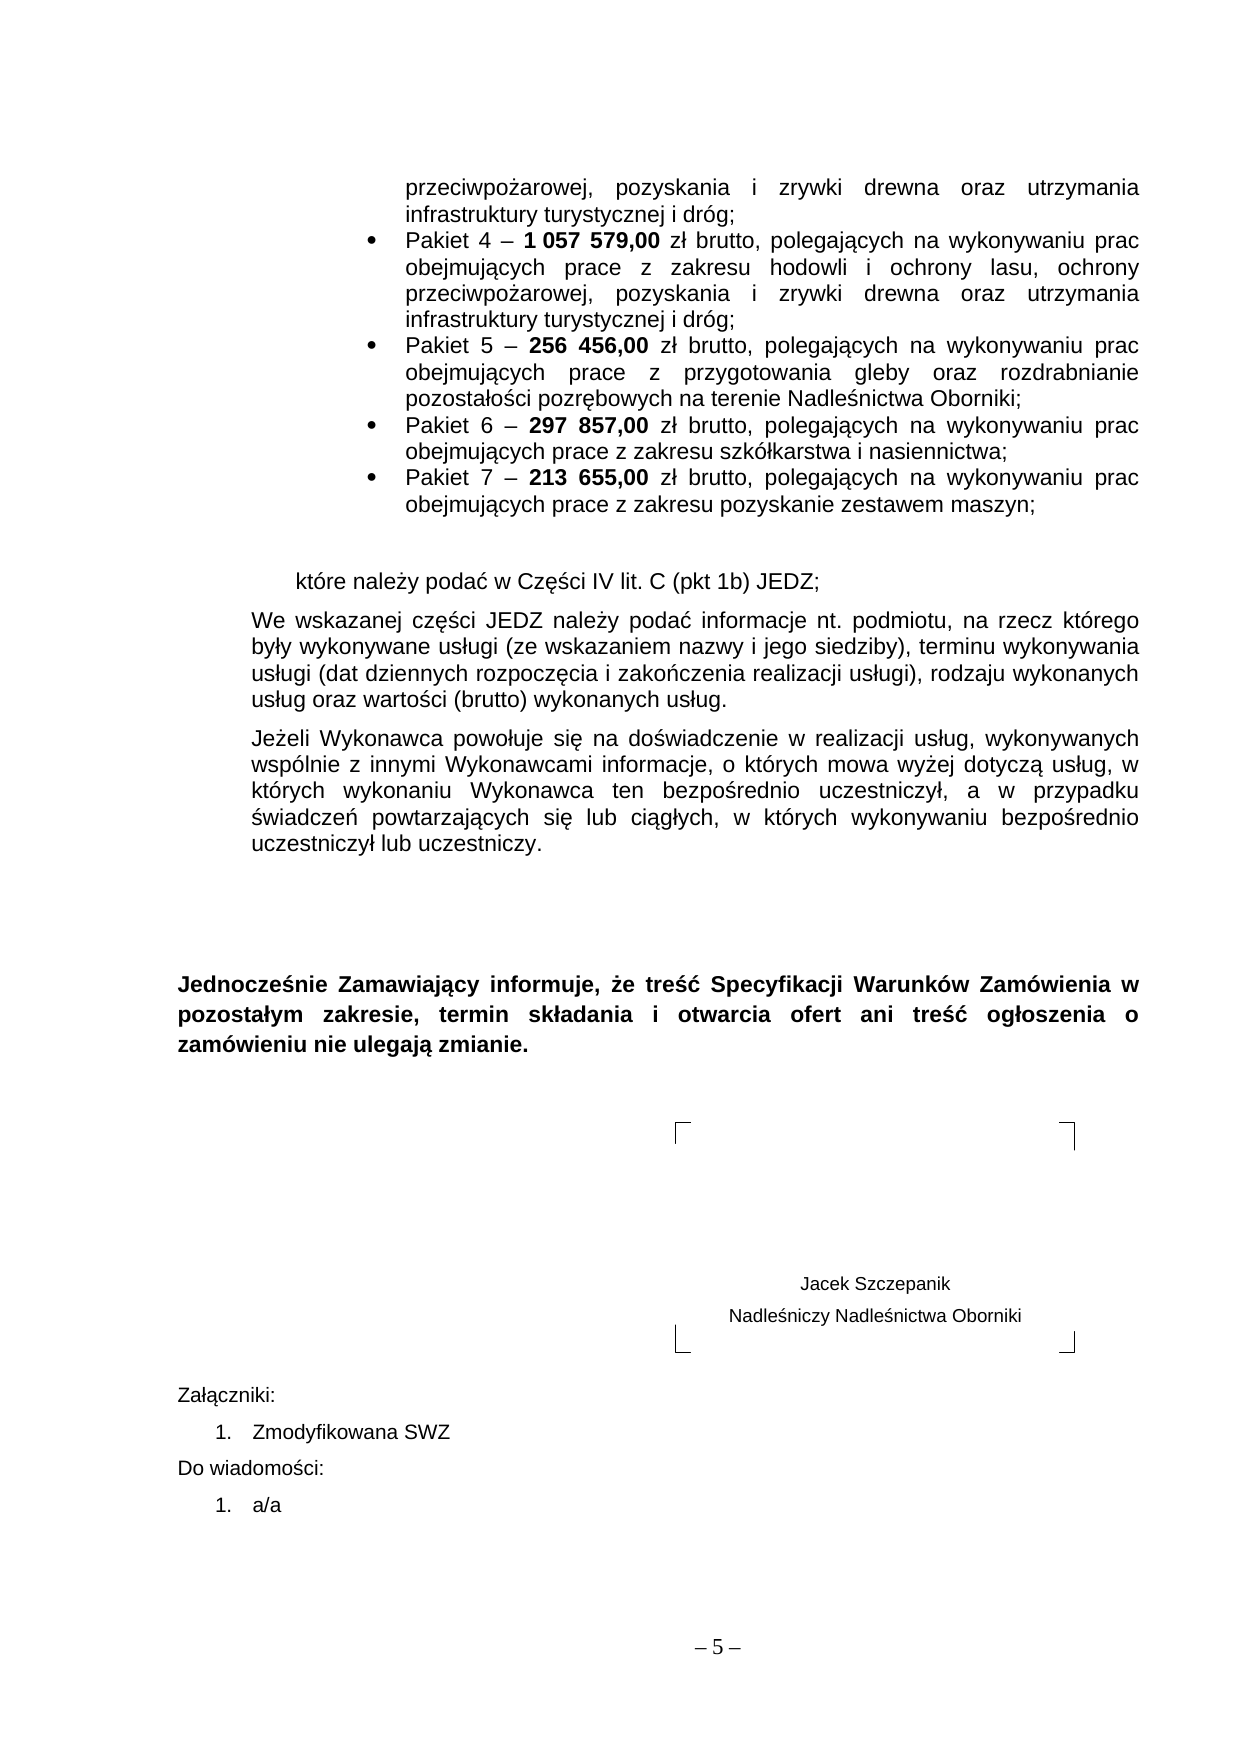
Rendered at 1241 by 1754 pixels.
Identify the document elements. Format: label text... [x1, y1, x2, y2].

list Pakiet 4 – 1 057 579,00 zł brutto, polegających na wykonywaniu prac obejmujących prace z zakresu hodowli i ochrony lasu, ochrony przeciwpożarowej, pozyskania i zrywki drewna oraz utrzymania infrastruktury turystycznej i dróg; [368, 227, 1140, 332]
list Pakiet 7 – 213 655,00 zł brutto, polegających na wykonywaniu prac obejmujących prace z zakresu pozyskanie zestawem maszyn; [368, 464, 1140, 517]
text Załączniki: [177, 1383, 1140, 1407]
text Jednocześnie Zamawiający informuje, że treść Specyfikacji Warunków Zamówienia w pozostałym zakresie, termin składania i otwarcia ofert ani treść ogłoszenia o zamówieniu nie ulegają zmianie. [177, 971, 1140, 1057]
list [368, 174, 1140, 227]
text We wskazanej części JEDZ należy podać informacje nt. podmiotu, na rzecz którego były wykonywane usługi (ze wskazaniem nazwy i jego siedziby), terminu wykonywania usługi (dat dziennych rozpoczęcia i zakończenia realizacji usługi), rodzaju wykonanych usług oraz wartości (brutto) wykonanych usług. [251, 607, 1140, 712]
list Pakiet 5 – 256 456,00 zł brutto, polegających na wykonywaniu prac obejmujących prace z przygotowania gleby oraz rozdrabnianie pozostałości pozrębowych na terenie Nadleśnictwa Oborniki; [368, 332, 1140, 412]
list a/a [215, 1492, 1140, 1516]
text które należy podać w Części IV lit. C (pkt 1b) JEDZ; [251, 568, 1140, 594]
list Pakiet 6 – 297 857,00 zł brutto, polegających na wykonywaniu prac obejmujących prace z zakresu szkółkarstwa i nasiennictwa; [368, 412, 1140, 464]
list Zmodyfikowana SWZ [215, 1419, 1140, 1443]
text Jeżeli Wykonawca powołuje się na doświadczenie w realizacji usług, wykonywanych wspólnie z innymi Wykonawcami informacje, o których mowa wyżej dotyczą usług, w których wykonaniu Wykonawca ten bezpośrednio uczestniczył, a w przypadku świadczeń powtarzających się lub ciągłych, w których wykonywaniu bezpośrednio uczestniczył lub uczestniczy. [251, 725, 1140, 857]
text Do wiadomości: [177, 1456, 1140, 1480]
